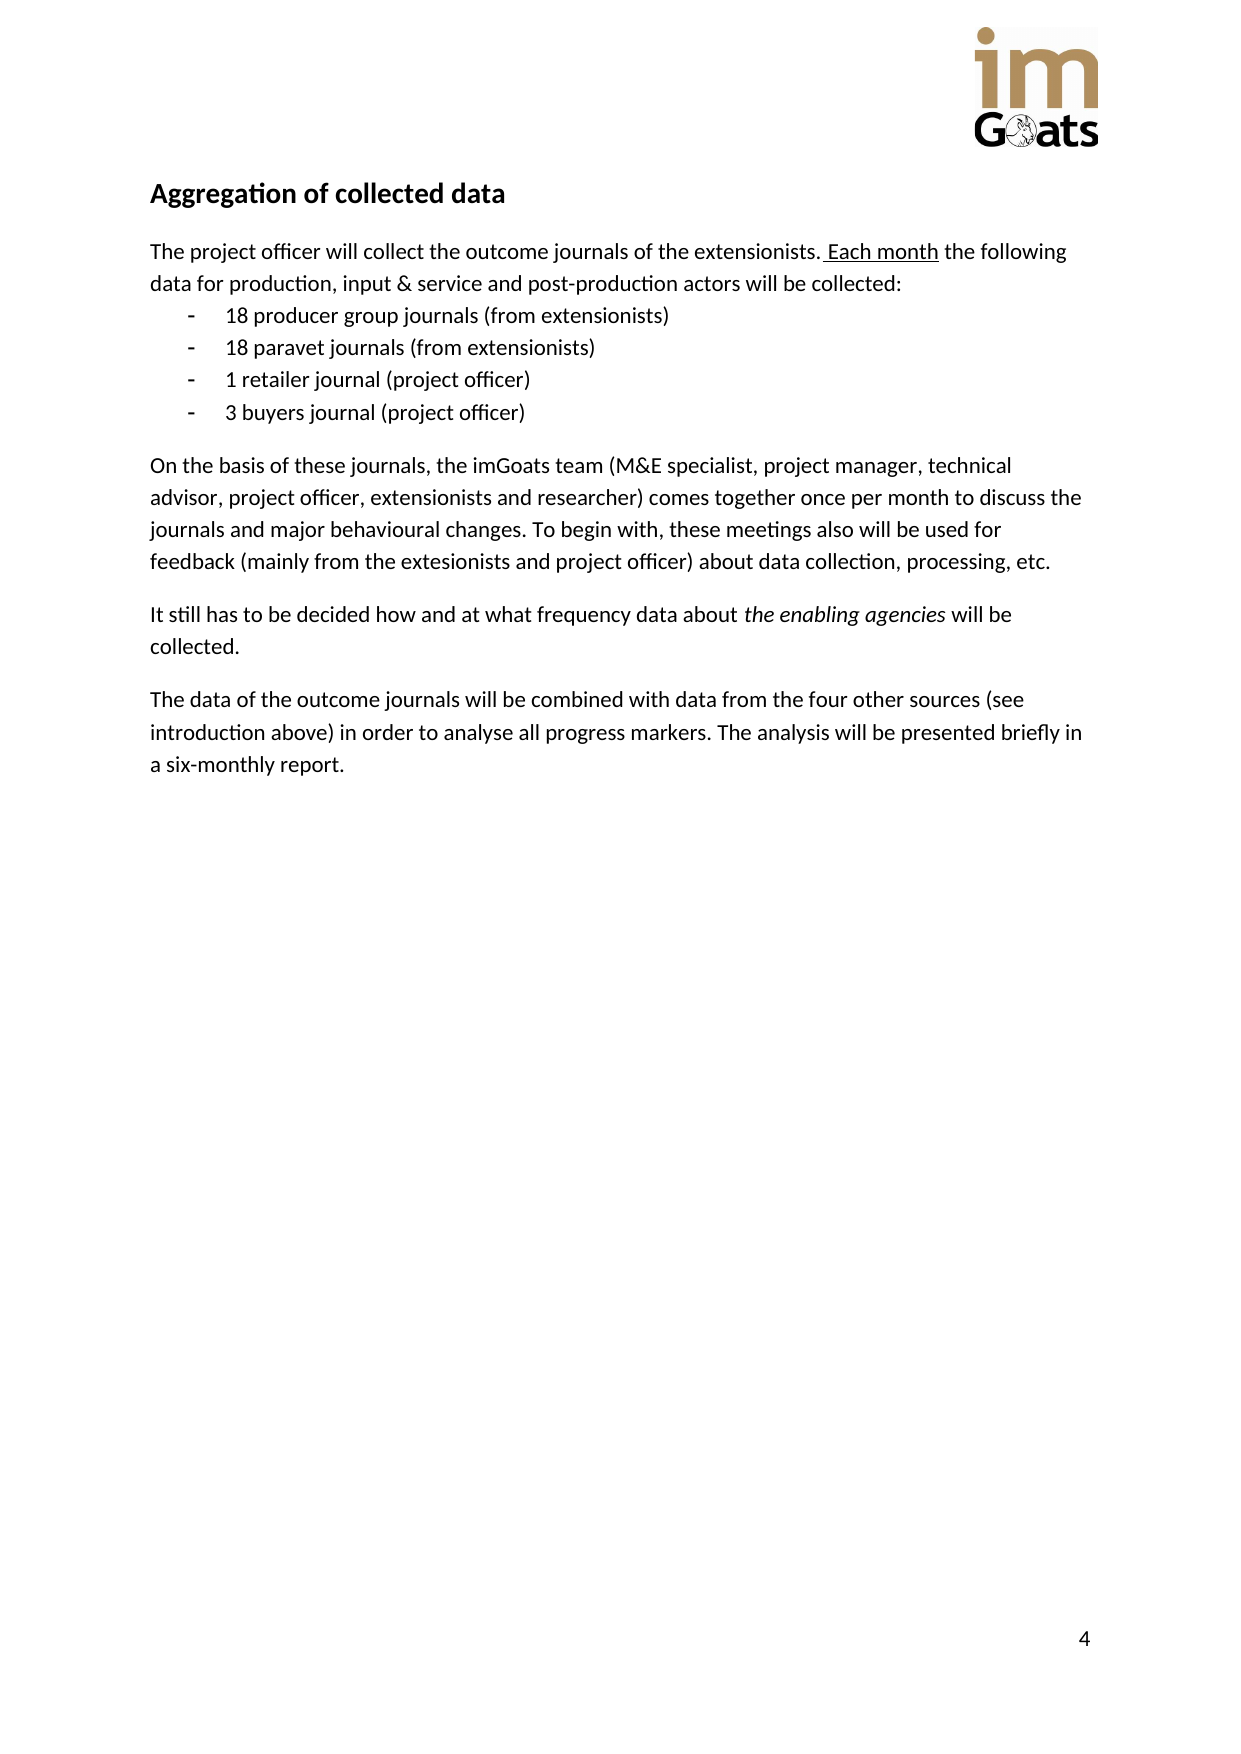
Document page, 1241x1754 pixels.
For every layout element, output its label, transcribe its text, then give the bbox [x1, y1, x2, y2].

text The data of the outcome journals will be combined with data from the four other sources (see introduction above) in order to analyse all progress markers. The analysis will be presented briefly in a six-monthly report. [150, 686, 1090, 778]
list 18 paravet journals (from extensionists) [187, 333, 1090, 361]
text Aggregation of collected data [150, 175, 1090, 211]
text The project officer will collect the outcome journals of the extensionists. Each month the following data for production, input & service and post-production actors will be collected: [150, 237, 1090, 297]
list 1 retailer journal (project officer) [187, 366, 1090, 393]
text It still has to be decided how and at what frequency data about the enabling agencies will be collected. [150, 600, 1090, 661]
list 3 buyers journal (project officer) [187, 398, 1090, 426]
list 18 producer group journals (from extensionists) [187, 301, 1090, 329]
picture [974, 27, 1098, 147]
text On the basis of these journals, the imGoats team (M&E specialist, project manager, technical advisor, project officer, extensionists and researcher) comes together once per month to discuss the journals and major behavioural changes. To begin with, these meetings also will be used for feedback (mainly from the extesionists and project officer) about data collection, processing, etc. [150, 451, 1090, 575]
